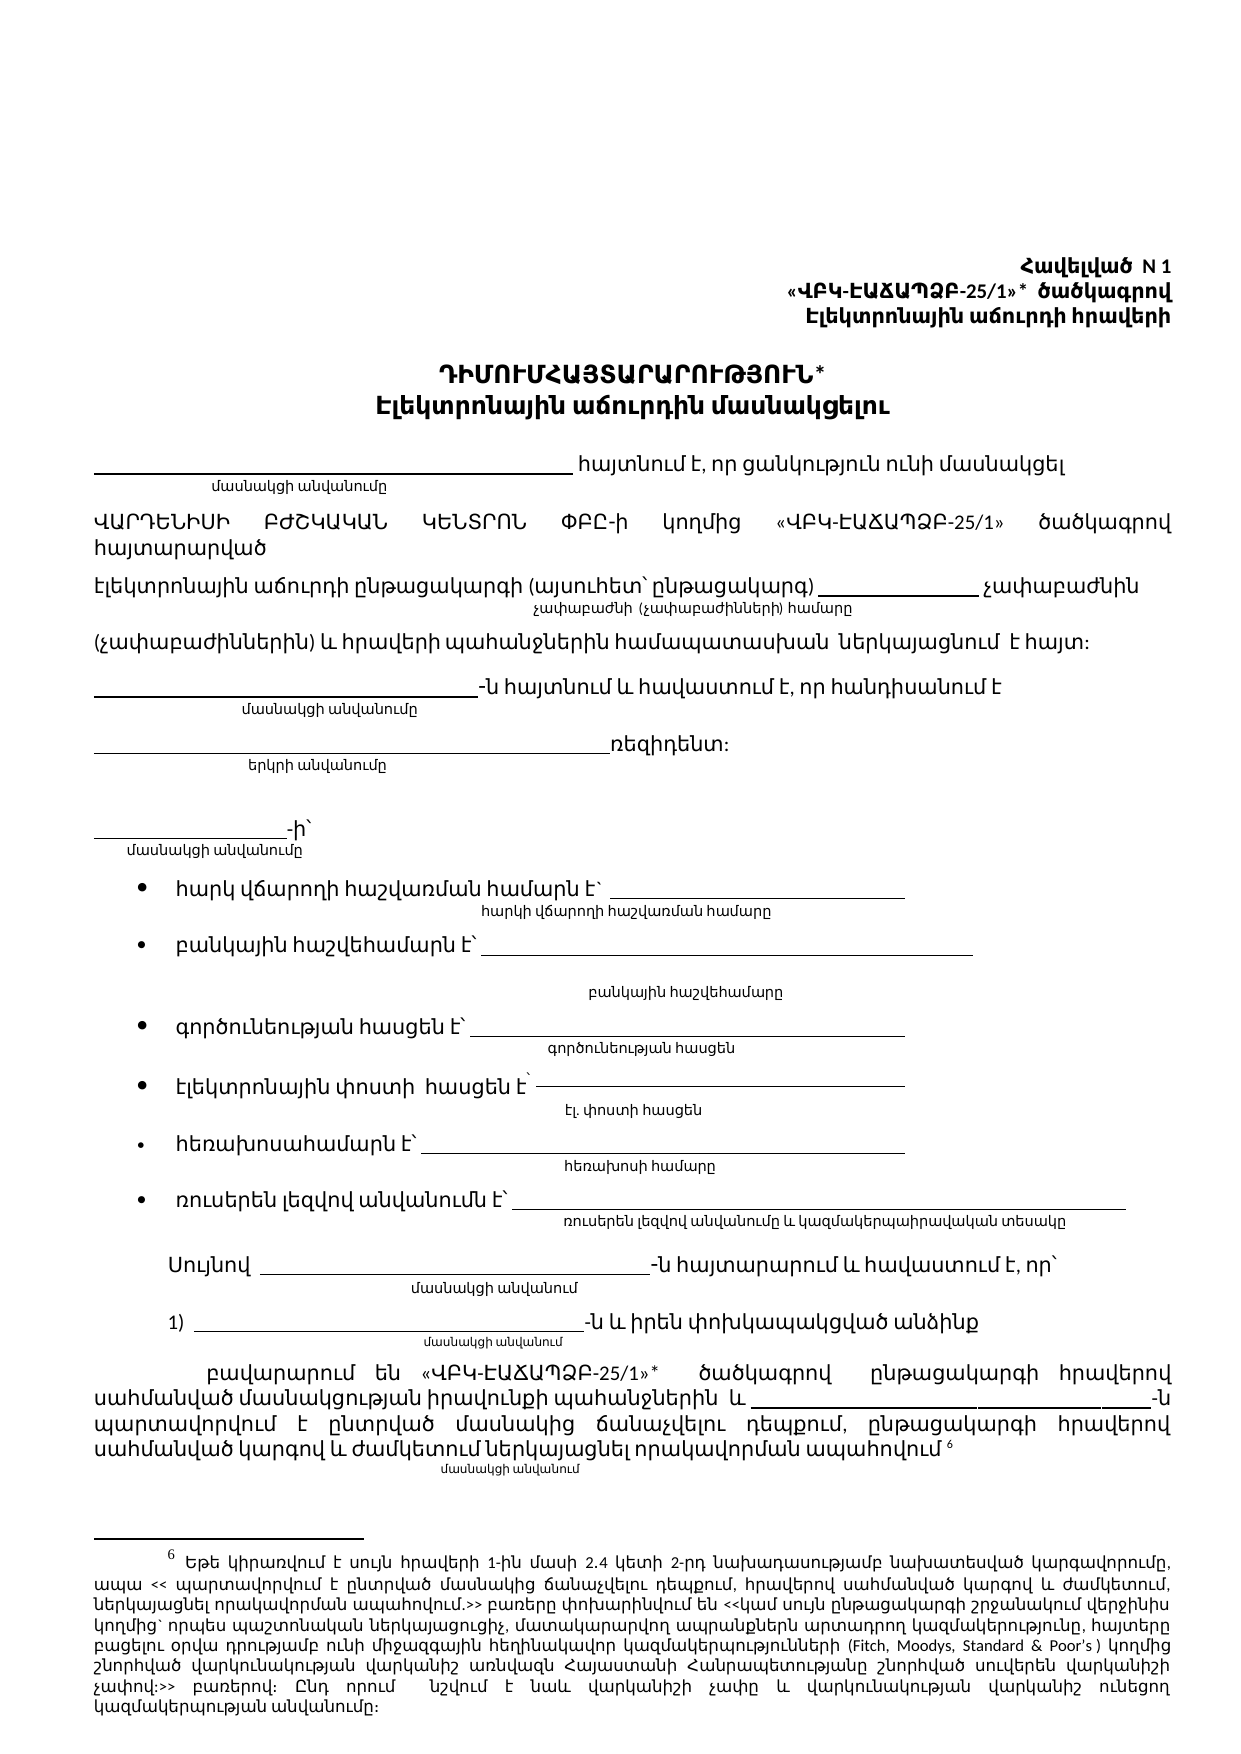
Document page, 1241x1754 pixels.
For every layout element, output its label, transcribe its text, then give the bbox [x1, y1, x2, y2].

text հեռախոսի համարը [462, 1157, 1171, 1187]
text էլեկտրոնային աճուրդի ընթացակարգի (այսուհետ՝ ընթացակարգ) չափաբաժնին [94, 573, 1171, 599]
text Հավելված N 1 [94, 253, 1171, 278]
text բավարարում են «ՎԲԿ-ԷԱՃԱՊՁԲ-25/1»* ծածկագրով ընթացակարգի հրավերով սահմանված մասնակցության իրավունքի պահանջներին և -ն պարտավորվում է ընտրված մասնակից ճանաչվելու դեպքում, ընթացակարգի հրավերով սահմանված կարգով և ժամկետում ներկայացնել որակավորման ապահովում [94, 1360, 1171, 1462]
text -ն հայտնում և հավաստում է, որ հանդիսանում է [94, 670, 1171, 701]
list բանկային հաշվեհամարն է՝ [138, 933, 1171, 983]
text հայտնում է, որ ցանկություն ունի մասնակցել [94, 451, 1171, 477]
text Էլեկտրոնային աճուրդի հրավերի [94, 304, 1171, 329]
text ՎԱՐԴԵՆԻՍԻ ԲԺՇԿԱԿԱՆ ԿԵՆՏՐՈՆ ՓԲԸ-ի կողմից «ՎԲԿ-ԷԱՃԱՊՁԲ-25/1» ծածկագրով հայտարարված [94, 507, 1171, 561]
text ԴԻՄՈՒՄՀԱՅՏԱՐԱՐՈՒԹՅՈՒՆ* [94, 360, 1171, 390]
text Սույնով -ն հայտարարում և հավաստում է, որ՝ [94, 1248, 1171, 1279]
text -ի՝ [94, 816, 1171, 841]
text մասնակցի անվանումը [94, 701, 1171, 731]
list հարկ վճարողի հաշվառման համարն է` [138, 872, 1171, 902]
text մասնակցի անվանում [94, 1279, 1171, 1309]
text մասնակցի անվանումը [94, 841, 1171, 872]
list հեռախոսահամարն է՝ [138, 1131, 1171, 1157]
subtitle Էլեկտրոնային աճուրդին մասնակցելու [94, 390, 1171, 421]
list էլեկտրոնային փոստի հասցեն է՝ [138, 1070, 1171, 1101]
text մասնակցի անվանումը [94, 477, 1171, 507]
text 1) -ն և իրեն փոխկապակցված անձինք [94, 1309, 1171, 1335]
text էլ. փոստի հասցեն [94, 1101, 1171, 1131]
text «ՎԲԿ-ԷԱՃԱՊՁԲ-25/1»* ծածկագրով [94, 278, 1171, 304]
text երկրի անվանումը [94, 756, 1171, 787]
text մասնակցի անվանում [94, 1462, 1171, 1487]
text ռուսերեն լեզվով անվանումը և կազմակերպաիրավական տեսակը [94, 1213, 1171, 1243]
text բանկային հաշվեհամարը [94, 983, 1171, 1014]
text մասնակցի անվանում [94, 1335, 1171, 1360]
list ռուսերեն լեզվով անվանումն է՝ [138, 1187, 1171, 1213]
text հարկի վճարողի հաշվառման համարը [94, 902, 1171, 933]
text գործունեության հասցեն [94, 1040, 1171, 1070]
text ռեզիդենտ: [94, 731, 1171, 756]
text չափաբաժնի (չափաբաժինների) համարը [94, 599, 1171, 629]
text (չափաբաժիններին) և հրավերի պահանջներին համապատասխան ներկայացնում է հայտ: [94, 629, 1171, 655]
list գործունեության հասցեն է՝ [138, 1014, 1171, 1040]
